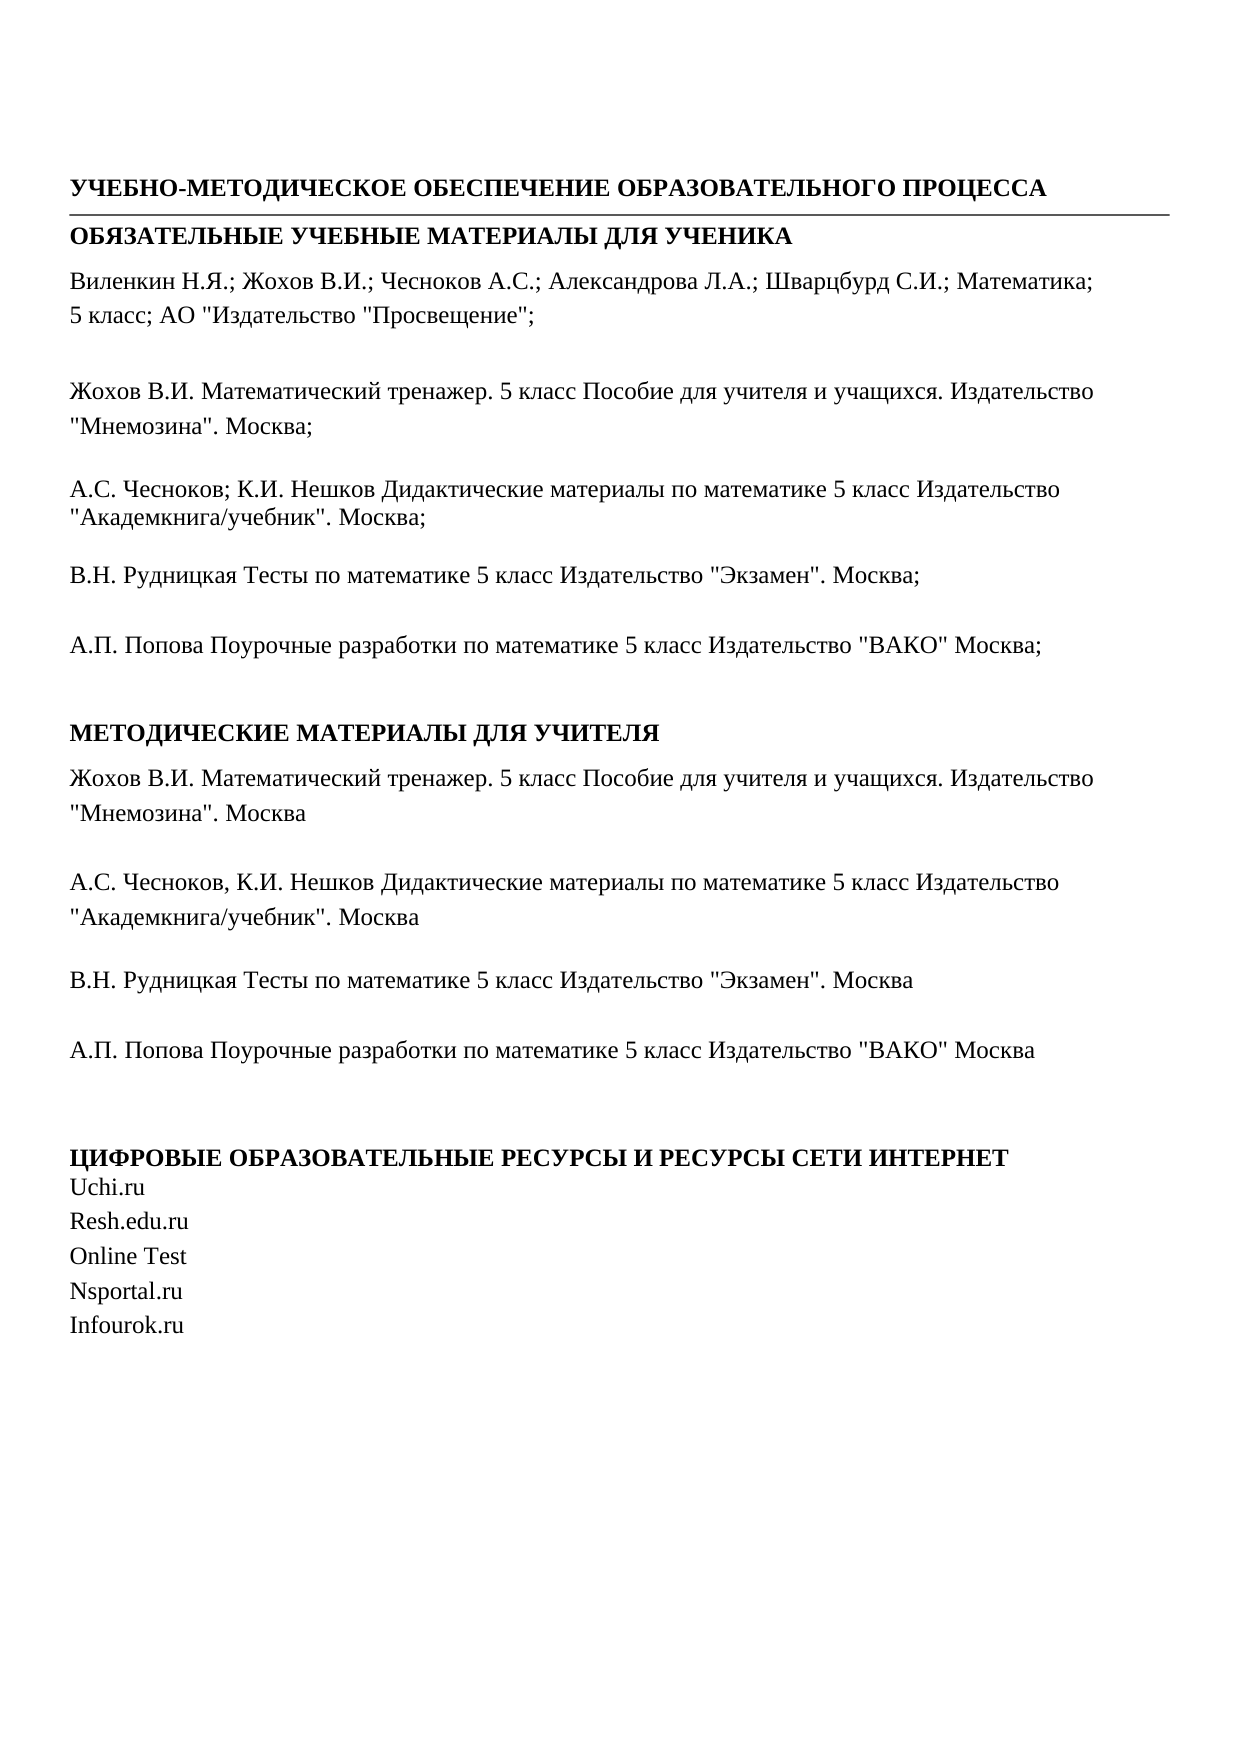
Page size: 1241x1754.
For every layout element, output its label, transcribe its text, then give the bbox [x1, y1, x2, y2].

text Жохов В.И. Математический тренажер. 5 класс Пособие для учителя и учащихся. Издательство "Мнемозина". Москва [69, 763, 1152, 827]
text ЦИФРОВЫЕ ОБРАЗОВАТЕЛЬНЫЕ РЕСУРСЫ И РЕСУРСЫ СЕТИ ИНТЕРНЕТ [69, 1143, 1152, 1172]
text В.Н. Рудницкая Тесты по математике 5 класс Издательство "Экзамен". Москва; [69, 560, 1152, 589]
text УЧЕБНО-МЕТОДИЧЕСКОЕ ОБЕСПЕЧЕНИЕ ОБРАЗОВАТЕЛЬНОГО ПРОЦЕССА [69, 173, 1152, 202]
text ОБЯЗАТЕЛЬНЫЕ УЧЕБНЫЕ МАТЕРИАЛЫ ДЛЯ УЧЕНИКА [69, 221, 1152, 250]
text В.Н. Рудницкая Тесты по математике 5 класс Издательство "Экзамен". Москва [69, 965, 1152, 994]
text Виленкин Н.Я.; Жохов В.И.; Чесноков А.С.; Александрова Л.А.; Шварцбурд С.И.; Математика; [69, 266, 1152, 295]
text А.П. Попова Поурочные разработки по математике 5 класс Издательство "ВАКО" Москва [69, 1035, 1152, 1064]
text Nsportal.ru [69, 1276, 204, 1304]
text Жохов В.И. Математический тренажер. 5 класс Пособие для учителя и учащихся. Издательство "Мнемозина". Москва; [69, 376, 1152, 439]
text Uchi.ru Resh.edu.ru Online Test [69, 1172, 204, 1270]
text А.С. Чесноков, К.И. Нешков Дидактические материалы по математике 5 класс Издательство "Академкнига/учебник". Москва [69, 867, 1152, 931]
text Infourok.ru [69, 1310, 204, 1339]
text А.П. Попова Поурочные разработки по математике 5 класс Издательство "ВАКО" Москва; [69, 630, 1152, 659]
text 5 класс; АО "Издательство "Просвещение"; [69, 301, 1152, 329]
text МЕТОДИЧЕСКИЕ МАТЕРИАЛЫ ДЛЯ УЧИТЕЛЯ [69, 718, 1152, 747]
text А.С. Чесноков; К.И. Нешков Дидактические материалы по математике 5 класс Издательство "Академкнига/учебник". Москва; [69, 474, 1152, 531]
